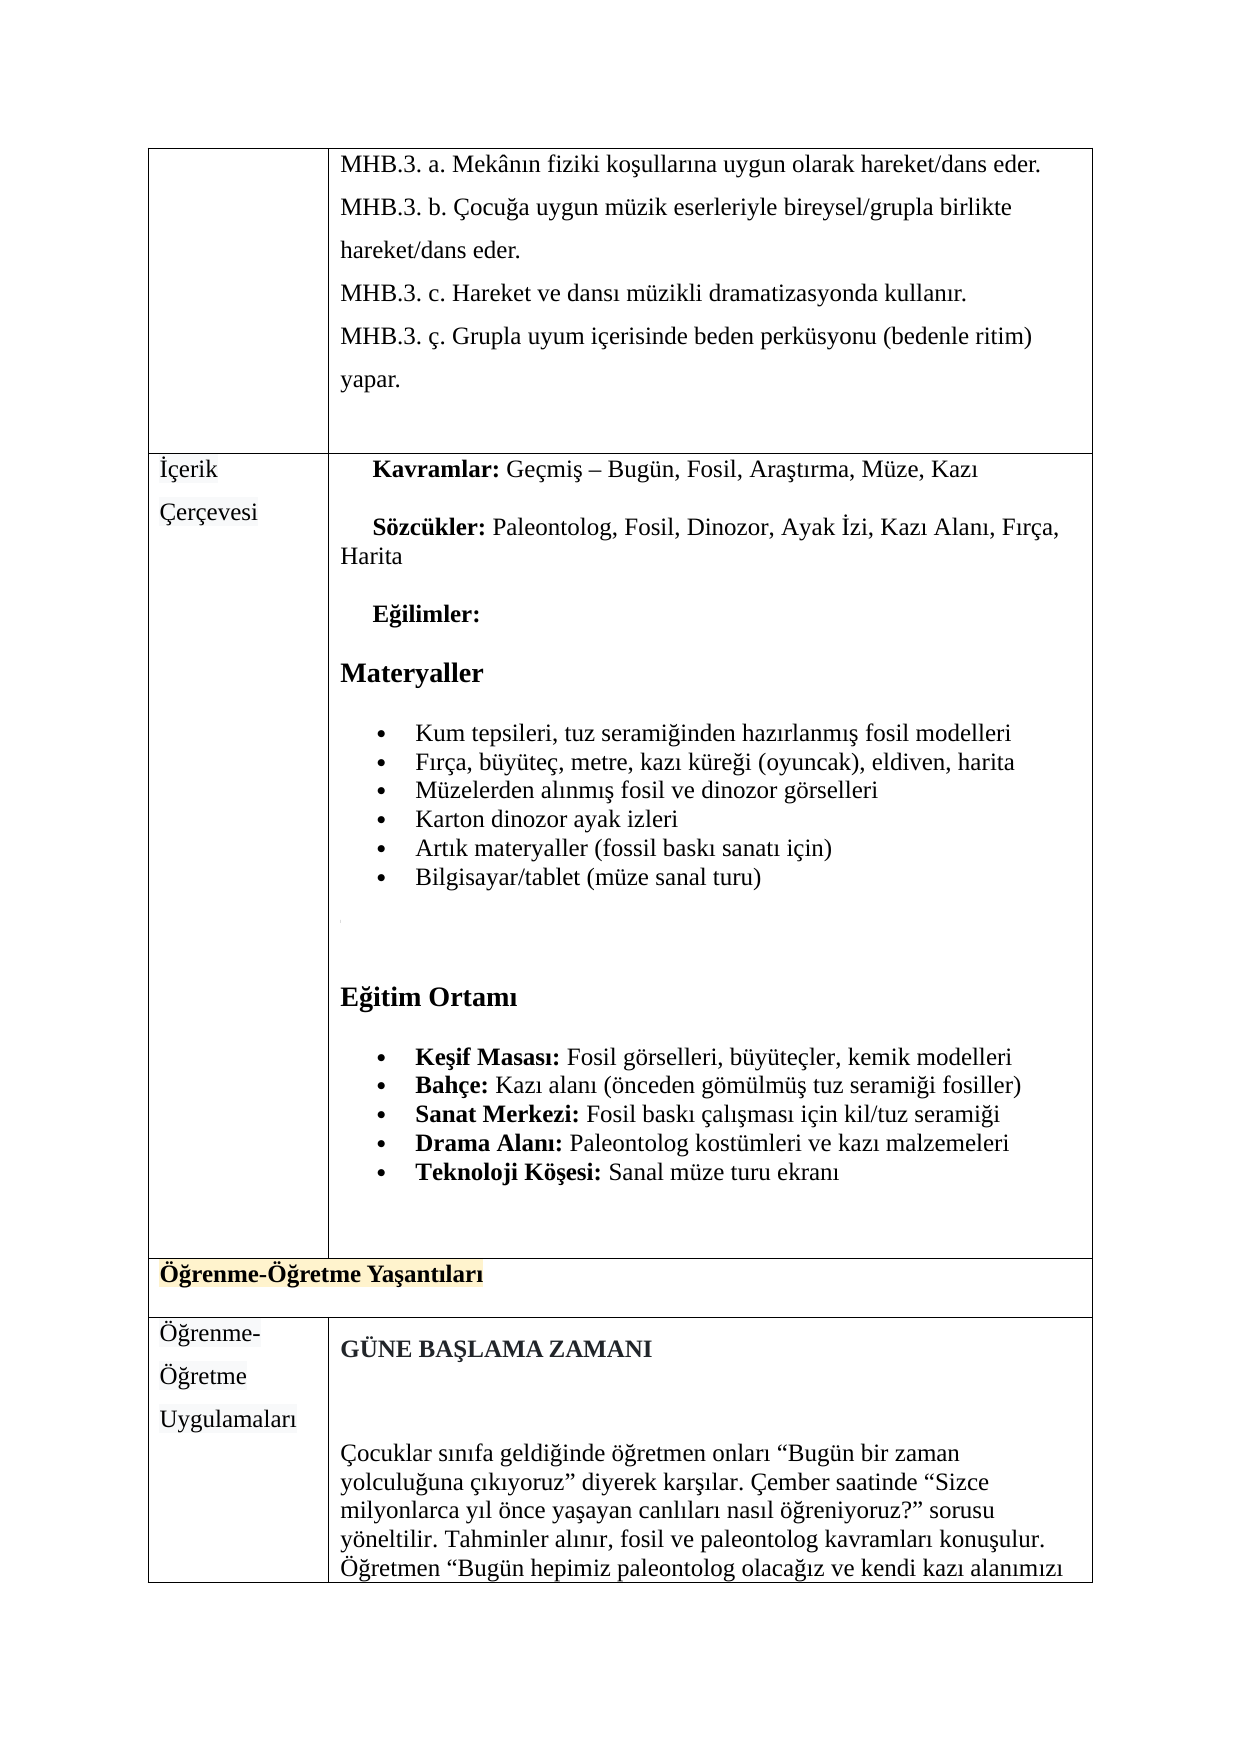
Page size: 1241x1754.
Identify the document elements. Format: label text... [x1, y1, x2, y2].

table_cell  Kavramlar: Geçmiş – Bugün, Fosil, Araştırma, Müze, Kazı  Sözcükler: Paleontolog, Fosil, Dinozor, Ayak İzi, Kazı Alanı, Fırça, Harita  Eğilimler: Materyaller Kum tepsileri, tuz seramiğinden hazırlanmış fosil modelleri Fırça, büyüteç, metre, kazı küreği (oyuncak), eldiven, harita Müzelerden alınmış fosil ve dinozor görselleri Karton dinozor ayak izleri Artık materyaller (fossil baskı sanatı için) Bilgisayar/tablet (müze sanal turu) Eğitim Ortamı Keşif Masası: Fosil görselleri, büyüteçler, kemik modelleri Bahçe: Kazı alanı (önceden gömülmüş tuz seramiği fosiller) Sanat Merkezi: Fosil baskı çalışması için kil/tuz seramiği Drama Alanı: Paleontolog kostümleri ve kazı malzemeleri Teknoloji Köşesi: Sanal müze turu ekranı [329, 454, 1092, 1258]
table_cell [329, 1318, 1092, 1582]
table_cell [149, 149, 328, 453]
table_cell İçerik Çerçevesi [149, 454, 328, 1258]
table_cell Öğrenme-Öğretme Yaşantıları [149, 1259, 1092, 1317]
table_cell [149, 1318, 328, 1582]
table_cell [329, 149, 1092, 453]
